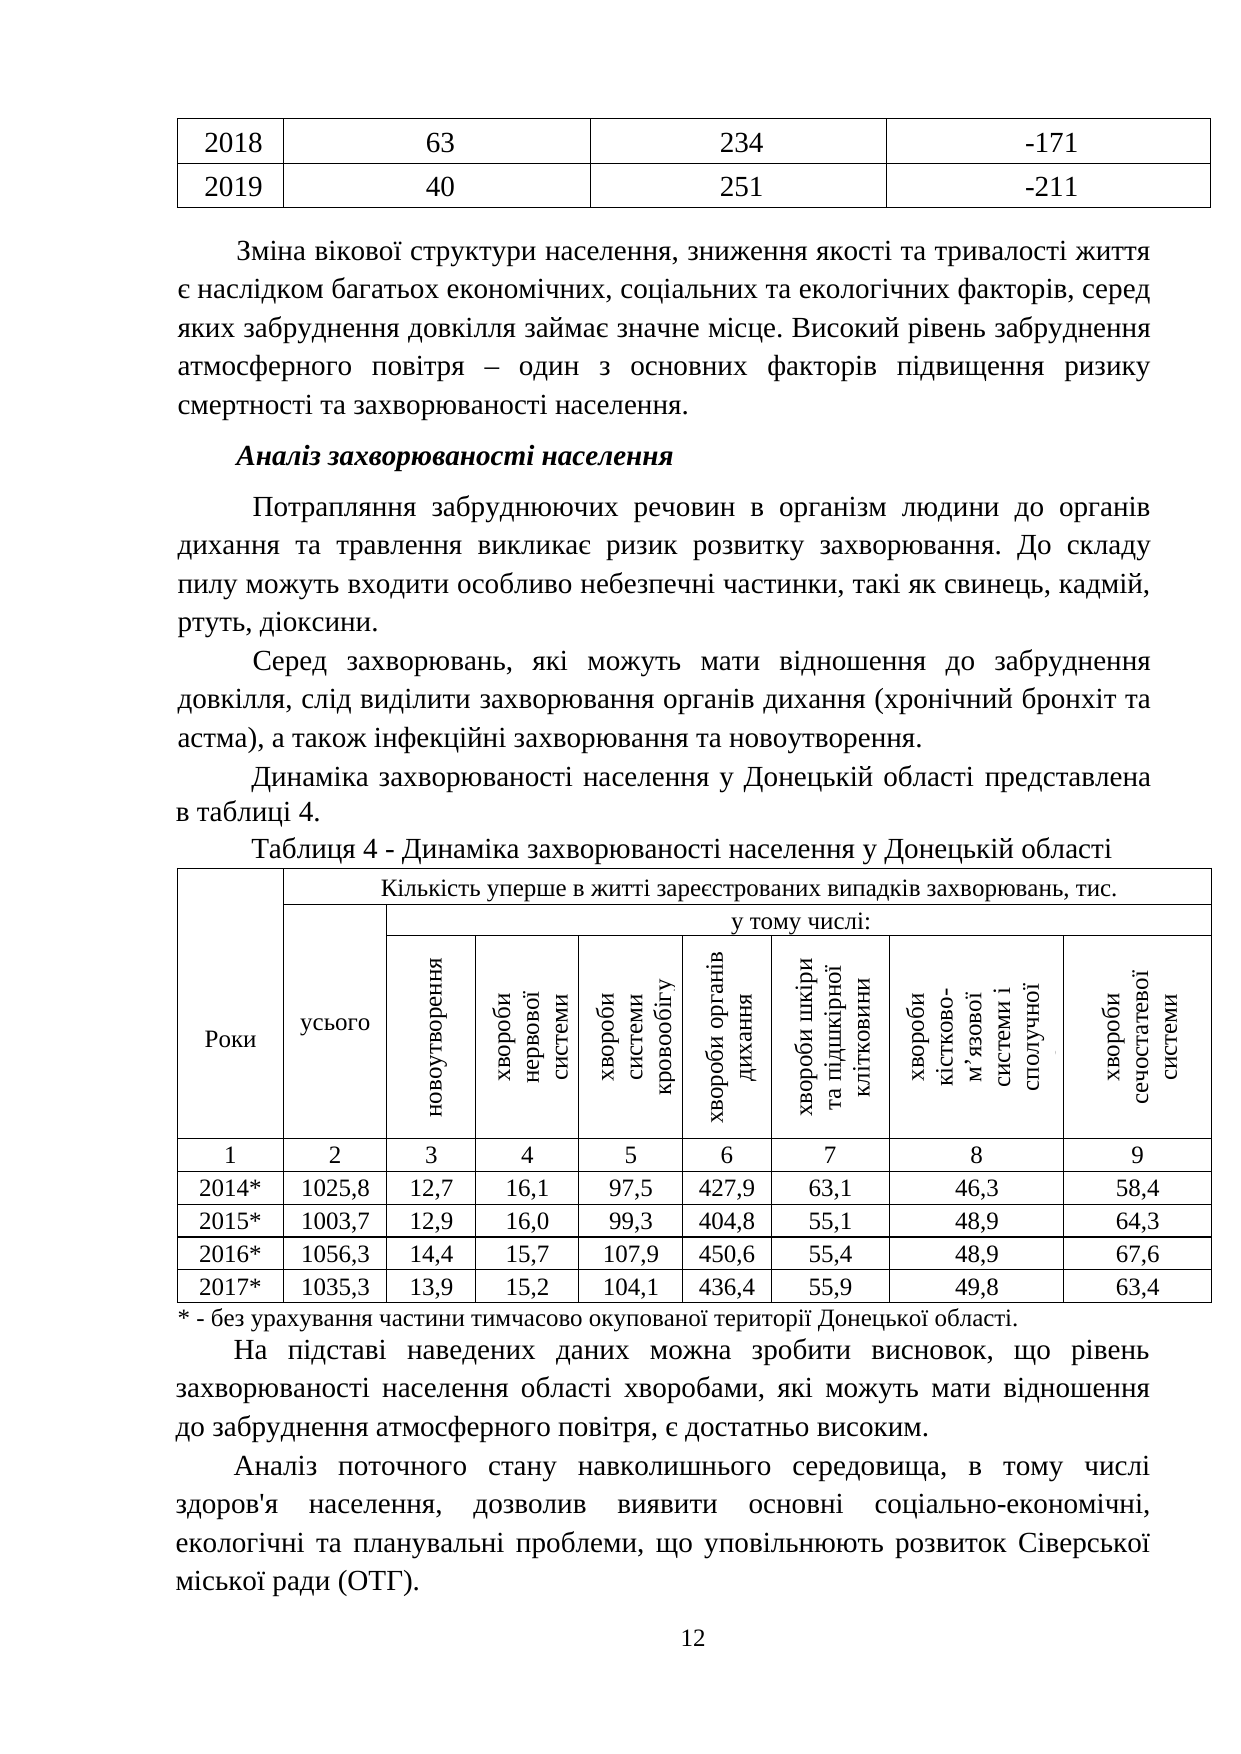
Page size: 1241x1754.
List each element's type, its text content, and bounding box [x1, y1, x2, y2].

table_cell 251 [591, 164, 886, 207]
table_cell 2019 [178, 164, 283, 207]
table_cell 63 [284, 119, 590, 162]
text Аналіз поточного стану навколишнього середовища, в тому числі здоров'я населення, дозволив виявити основні соціально-економічні, екологічні та планувальні проблеми, що уповільнюють розвиток Сіверської міської ради (ОТГ). [175, 1448, 1151, 1597]
table_cell 104,1 [579, 1270, 682, 1302]
table_cell 1025,8 [284, 1172, 386, 1203]
table_cell 450,6 [683, 1238, 771, 1269]
table_cell 404,8 [683, 1205, 771, 1236]
table_cell 14,4 [387, 1238, 475, 1269]
table_cell хвороби сечостатевої системи [1064, 936, 1211, 1138]
table_cell 4 [476, 1139, 578, 1171]
table_cell 40 [284, 164, 590, 207]
table_cell 64,3 [1064, 1205, 1211, 1236]
table_cell 2017* [178, 1270, 283, 1302]
table_cell 16,1 [476, 1172, 578, 1203]
table_cell новоутворення [387, 936, 475, 1138]
table_cell 12,9 [387, 1205, 475, 1236]
table_cell хвороби органів дихання [683, 936, 771, 1138]
table_header Роки [178, 869, 283, 1138]
table_cell 63,4 [1064, 1270, 1211, 1302]
table_cell 1003,7 [284, 1205, 386, 1236]
table_cell 234 [591, 119, 886, 162]
text На підставі наведених даних можна зробити висновок, що рівень захворюваності населення області хворобами, які можуть мати відношення до забруднення атмосферного повітря, є достатньо високим. [175, 1332, 1151, 1443]
table_cell 1056,3 [284, 1238, 386, 1269]
table_cell -211 [887, 164, 1210, 207]
table_cell 436,4 [683, 1270, 771, 1302]
table_cell 7 [772, 1139, 889, 1171]
table_cell 15,2 [476, 1270, 578, 1302]
text Динаміка захворюваності населення у Донецькій області представлена в таблиці 4. [176, 759, 1151, 828]
table_cell 5 [579, 1139, 682, 1171]
table_cell 97,5 [579, 1172, 682, 1203]
table_cell 12,7 [387, 1172, 475, 1203]
table_cell 107,9 [579, 1238, 682, 1269]
table_cell усього [284, 905, 386, 1138]
table_cell 1035,3 [284, 1270, 386, 1302]
table_cell 46,3 [890, 1172, 1063, 1203]
table_cell 16,0 [476, 1205, 578, 1236]
table_cell 48,9 [890, 1205, 1063, 1236]
table_cell 99,3 [579, 1205, 682, 1236]
text Таблиця 4 - Динаміка захворюваності населення у Донецькій області [176, 831, 1151, 864]
table_cell хвороби кістково-м’язової системи і сполучної тканини [890, 936, 1063, 1138]
table_cell 15,7 [476, 1238, 578, 1269]
table_cell 63,1 [772, 1172, 889, 1203]
table_cell 55,4 [772, 1238, 889, 1269]
table_cell хвороби шкіри та підшкірної клітковини [772, 936, 889, 1138]
table_cell 67,6 [1064, 1238, 1211, 1269]
table_cell хвороби нервової системи [476, 936, 578, 1138]
table_cell 48,9 [890, 1238, 1063, 1269]
table_cell 13,9 [387, 1270, 475, 1302]
table_cell 55,9 [772, 1270, 889, 1302]
table_cell 55,1 [772, 1205, 889, 1236]
text Потрапляння забруднюючих речовин в організм людини до органів дихання та травлення викликає ризик розвитку захворювання. До складу пилу можуть входити особливо небезпечні частинки, такі як свинець, кадмій, ртуть, діоксини. [177, 489, 1152, 638]
table_cell 6 [683, 1139, 771, 1171]
table_cell хвороби системи кровообігу [579, 936, 682, 1138]
text * - без урахування частини тимчасово окупованої території Донецької області. [177, 1303, 1152, 1332]
table_cell -171 [887, 119, 1210, 162]
table_cell 2014* [178, 1172, 283, 1203]
table_cell 2018 [178, 119, 283, 162]
table_cell 49,8 [890, 1270, 1063, 1302]
table_cell 3 [387, 1139, 475, 1171]
table_cell 9 [1064, 1139, 1211, 1171]
text Серед захворювань, які можуть мати відношення до забруднення довкілля, слід виділити захворювання органів дихання (хронічний бронхіт та астма), а також інфекційні захворювання та новоутворення. [177, 643, 1152, 754]
table_cell 2015* [178, 1205, 283, 1236]
table_cell 1 [178, 1139, 283, 1171]
table_cell 58,4 [1064, 1172, 1211, 1203]
table_cell 427,9 [683, 1172, 771, 1203]
text Зміна вікової структури населення, зниження якості та тривалості життя є наслідком багатьох економічних, соціальних та екологічних факторів, серед яких забруднення довкілля займає значне місце. Високий рівень забруднення атмосферного повітря – один з основних факторів підвищення ризику смертності та захворюваності населення. [177, 233, 1152, 420]
table_header Кількість уперше в житті зареєстрованих випадків захворювань, тис. [284, 869, 1211, 904]
table_cell 8 [890, 1139, 1063, 1171]
text Аналіз захворюваності населення [177, 438, 1151, 471]
table_cell 2 [284, 1139, 386, 1171]
table_cell у тому числі: [387, 905, 1211, 935]
table_cell 2016* [178, 1238, 283, 1269]
